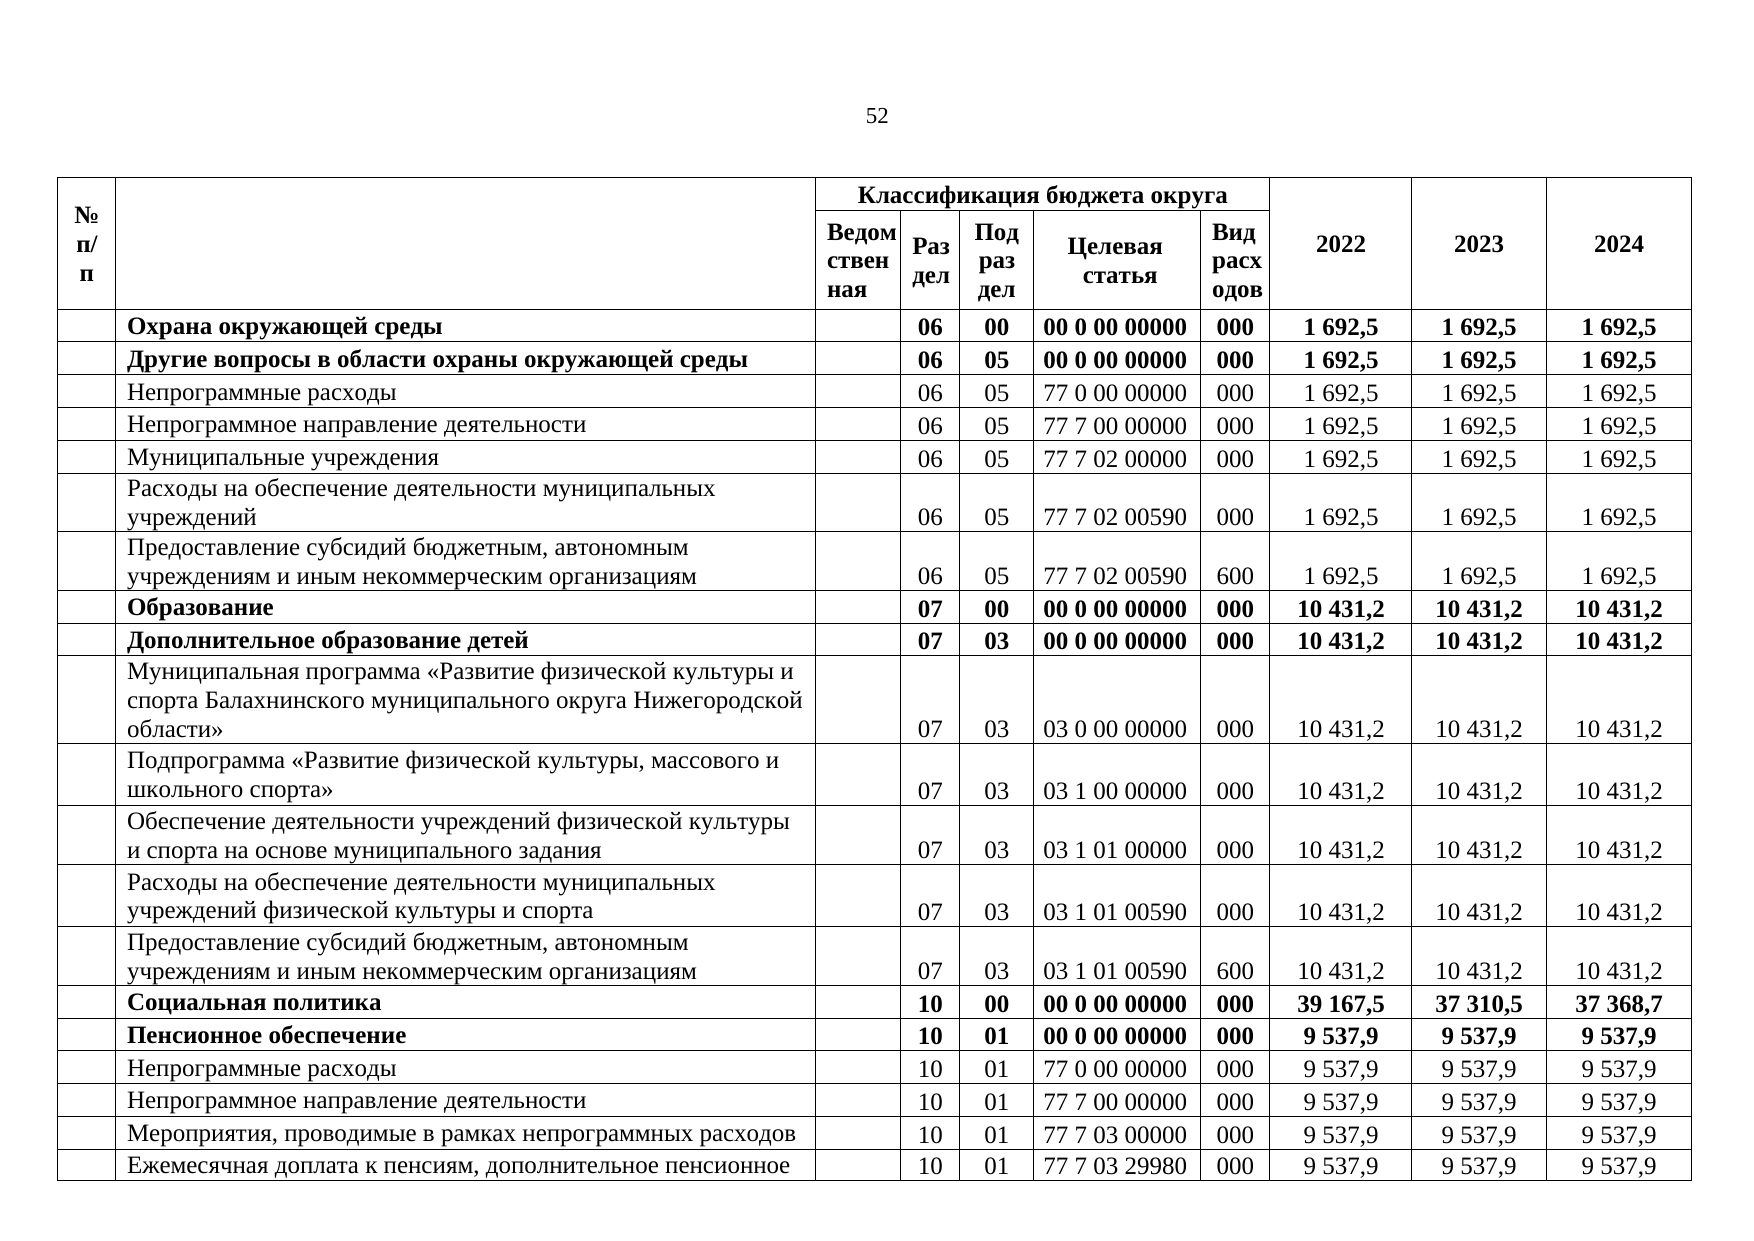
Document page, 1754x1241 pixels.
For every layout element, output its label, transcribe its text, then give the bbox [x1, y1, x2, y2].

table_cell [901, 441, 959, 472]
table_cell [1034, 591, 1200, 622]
table_header [116, 178, 815, 308]
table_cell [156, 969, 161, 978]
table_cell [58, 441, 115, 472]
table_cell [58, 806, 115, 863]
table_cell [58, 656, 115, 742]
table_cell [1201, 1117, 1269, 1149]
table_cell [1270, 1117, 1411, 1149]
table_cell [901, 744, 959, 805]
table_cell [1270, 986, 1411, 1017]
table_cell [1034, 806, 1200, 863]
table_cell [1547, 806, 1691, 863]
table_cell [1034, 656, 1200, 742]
table_cell Вид расходов [1201, 211, 1269, 308]
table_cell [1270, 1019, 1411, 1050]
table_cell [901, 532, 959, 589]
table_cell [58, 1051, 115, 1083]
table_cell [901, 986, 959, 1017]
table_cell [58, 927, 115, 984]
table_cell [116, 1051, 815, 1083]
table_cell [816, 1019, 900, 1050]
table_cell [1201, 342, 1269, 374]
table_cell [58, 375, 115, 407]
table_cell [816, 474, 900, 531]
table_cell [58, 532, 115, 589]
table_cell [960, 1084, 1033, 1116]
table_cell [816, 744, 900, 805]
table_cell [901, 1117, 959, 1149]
table_header 2023 [1412, 178, 1546, 308]
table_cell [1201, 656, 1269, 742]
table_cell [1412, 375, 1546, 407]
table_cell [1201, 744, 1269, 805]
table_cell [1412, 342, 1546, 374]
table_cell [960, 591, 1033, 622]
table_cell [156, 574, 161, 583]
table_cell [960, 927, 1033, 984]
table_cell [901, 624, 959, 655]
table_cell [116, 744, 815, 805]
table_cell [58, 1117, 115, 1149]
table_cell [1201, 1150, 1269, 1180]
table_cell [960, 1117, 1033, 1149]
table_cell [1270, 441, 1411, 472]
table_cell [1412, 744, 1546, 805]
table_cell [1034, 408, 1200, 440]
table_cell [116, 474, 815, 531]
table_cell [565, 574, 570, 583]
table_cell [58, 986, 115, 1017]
table_header № п/п [58, 178, 115, 308]
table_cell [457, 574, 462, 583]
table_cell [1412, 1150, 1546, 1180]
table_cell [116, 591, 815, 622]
table_cell Ведом ствен ная [816, 211, 900, 308]
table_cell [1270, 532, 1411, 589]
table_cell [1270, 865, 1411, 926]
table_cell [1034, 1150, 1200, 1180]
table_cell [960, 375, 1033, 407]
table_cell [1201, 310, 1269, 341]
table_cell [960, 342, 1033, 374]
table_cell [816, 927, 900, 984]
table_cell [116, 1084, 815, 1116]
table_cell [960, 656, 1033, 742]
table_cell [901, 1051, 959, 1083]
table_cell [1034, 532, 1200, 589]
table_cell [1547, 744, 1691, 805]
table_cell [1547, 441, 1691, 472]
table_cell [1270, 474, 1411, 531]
table_header 2024 [1547, 178, 1691, 308]
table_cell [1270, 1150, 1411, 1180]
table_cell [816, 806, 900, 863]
table_cell Раз дел [901, 211, 959, 308]
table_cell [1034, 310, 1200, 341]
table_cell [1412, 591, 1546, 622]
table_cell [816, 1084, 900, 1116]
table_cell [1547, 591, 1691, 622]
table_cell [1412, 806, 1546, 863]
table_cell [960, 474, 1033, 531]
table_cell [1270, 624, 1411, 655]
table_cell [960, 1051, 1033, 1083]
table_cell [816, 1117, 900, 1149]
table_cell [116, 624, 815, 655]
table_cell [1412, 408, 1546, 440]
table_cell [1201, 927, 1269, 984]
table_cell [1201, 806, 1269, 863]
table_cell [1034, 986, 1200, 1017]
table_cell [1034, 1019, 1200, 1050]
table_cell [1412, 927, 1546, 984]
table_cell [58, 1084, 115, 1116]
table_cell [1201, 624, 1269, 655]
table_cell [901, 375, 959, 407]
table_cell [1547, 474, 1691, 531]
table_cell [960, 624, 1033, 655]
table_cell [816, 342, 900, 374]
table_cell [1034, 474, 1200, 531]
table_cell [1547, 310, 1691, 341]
table_header Классификация бюджета округа [816, 178, 1269, 210]
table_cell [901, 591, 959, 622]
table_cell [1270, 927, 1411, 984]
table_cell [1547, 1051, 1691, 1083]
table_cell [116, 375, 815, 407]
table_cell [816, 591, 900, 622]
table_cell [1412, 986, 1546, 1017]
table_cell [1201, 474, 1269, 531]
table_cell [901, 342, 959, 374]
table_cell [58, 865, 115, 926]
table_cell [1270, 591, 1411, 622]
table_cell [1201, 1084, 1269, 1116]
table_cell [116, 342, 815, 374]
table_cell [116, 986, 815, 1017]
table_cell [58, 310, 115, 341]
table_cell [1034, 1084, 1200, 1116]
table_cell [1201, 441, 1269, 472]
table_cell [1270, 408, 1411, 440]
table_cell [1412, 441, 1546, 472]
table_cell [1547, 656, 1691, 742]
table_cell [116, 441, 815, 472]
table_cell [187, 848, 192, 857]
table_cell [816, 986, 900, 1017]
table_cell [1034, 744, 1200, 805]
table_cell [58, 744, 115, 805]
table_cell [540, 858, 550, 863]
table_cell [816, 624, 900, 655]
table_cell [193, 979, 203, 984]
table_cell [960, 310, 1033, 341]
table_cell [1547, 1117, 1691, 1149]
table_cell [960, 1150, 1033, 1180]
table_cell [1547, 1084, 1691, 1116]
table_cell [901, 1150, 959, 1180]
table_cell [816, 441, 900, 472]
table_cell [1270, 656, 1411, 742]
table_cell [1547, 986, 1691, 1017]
table_cell Под раз дел [960, 211, 1033, 308]
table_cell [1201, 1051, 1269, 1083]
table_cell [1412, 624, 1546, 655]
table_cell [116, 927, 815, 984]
table_cell Целевая статья [1034, 211, 1200, 308]
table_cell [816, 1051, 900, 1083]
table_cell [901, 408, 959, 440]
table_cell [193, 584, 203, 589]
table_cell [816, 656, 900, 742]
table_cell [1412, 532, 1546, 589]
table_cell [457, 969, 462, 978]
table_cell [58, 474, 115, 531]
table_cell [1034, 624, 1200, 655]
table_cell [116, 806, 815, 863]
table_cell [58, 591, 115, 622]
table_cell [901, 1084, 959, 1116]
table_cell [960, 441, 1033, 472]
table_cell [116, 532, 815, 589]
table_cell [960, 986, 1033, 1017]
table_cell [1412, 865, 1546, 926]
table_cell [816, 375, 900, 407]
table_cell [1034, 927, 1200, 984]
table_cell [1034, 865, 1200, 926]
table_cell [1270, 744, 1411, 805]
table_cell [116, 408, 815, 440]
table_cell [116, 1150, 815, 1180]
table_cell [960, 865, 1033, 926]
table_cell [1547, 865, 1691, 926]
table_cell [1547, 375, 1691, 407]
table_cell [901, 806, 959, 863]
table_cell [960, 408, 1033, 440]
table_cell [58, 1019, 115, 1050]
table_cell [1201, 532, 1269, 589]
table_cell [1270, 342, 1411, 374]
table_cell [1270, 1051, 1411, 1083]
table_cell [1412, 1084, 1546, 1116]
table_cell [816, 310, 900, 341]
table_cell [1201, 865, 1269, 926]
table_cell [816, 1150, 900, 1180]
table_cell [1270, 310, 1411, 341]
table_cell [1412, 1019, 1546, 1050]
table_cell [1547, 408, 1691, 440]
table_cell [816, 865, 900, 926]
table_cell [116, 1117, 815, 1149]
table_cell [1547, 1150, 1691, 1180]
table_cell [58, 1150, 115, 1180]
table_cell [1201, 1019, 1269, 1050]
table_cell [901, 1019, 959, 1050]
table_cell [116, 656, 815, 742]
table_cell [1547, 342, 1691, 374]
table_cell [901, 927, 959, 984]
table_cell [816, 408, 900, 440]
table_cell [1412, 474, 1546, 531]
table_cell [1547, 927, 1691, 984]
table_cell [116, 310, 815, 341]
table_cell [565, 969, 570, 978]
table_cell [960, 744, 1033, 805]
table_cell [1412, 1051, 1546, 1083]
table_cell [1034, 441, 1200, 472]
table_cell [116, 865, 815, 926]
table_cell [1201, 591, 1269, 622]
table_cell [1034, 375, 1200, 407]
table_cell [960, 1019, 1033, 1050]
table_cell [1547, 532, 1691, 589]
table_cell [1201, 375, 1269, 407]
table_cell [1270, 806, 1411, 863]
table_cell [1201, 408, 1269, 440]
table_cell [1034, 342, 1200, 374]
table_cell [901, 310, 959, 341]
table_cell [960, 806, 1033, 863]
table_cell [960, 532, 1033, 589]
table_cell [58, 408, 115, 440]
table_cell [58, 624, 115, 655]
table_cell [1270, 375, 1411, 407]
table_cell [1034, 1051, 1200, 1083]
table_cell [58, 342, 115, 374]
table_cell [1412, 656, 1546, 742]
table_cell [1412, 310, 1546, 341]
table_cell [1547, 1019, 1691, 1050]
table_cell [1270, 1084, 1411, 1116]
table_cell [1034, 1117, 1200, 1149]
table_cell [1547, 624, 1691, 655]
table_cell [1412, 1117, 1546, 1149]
table_header 2022 [1270, 178, 1411, 308]
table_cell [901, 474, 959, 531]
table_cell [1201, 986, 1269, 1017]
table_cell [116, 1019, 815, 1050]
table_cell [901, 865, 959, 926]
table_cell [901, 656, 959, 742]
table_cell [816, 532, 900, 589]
